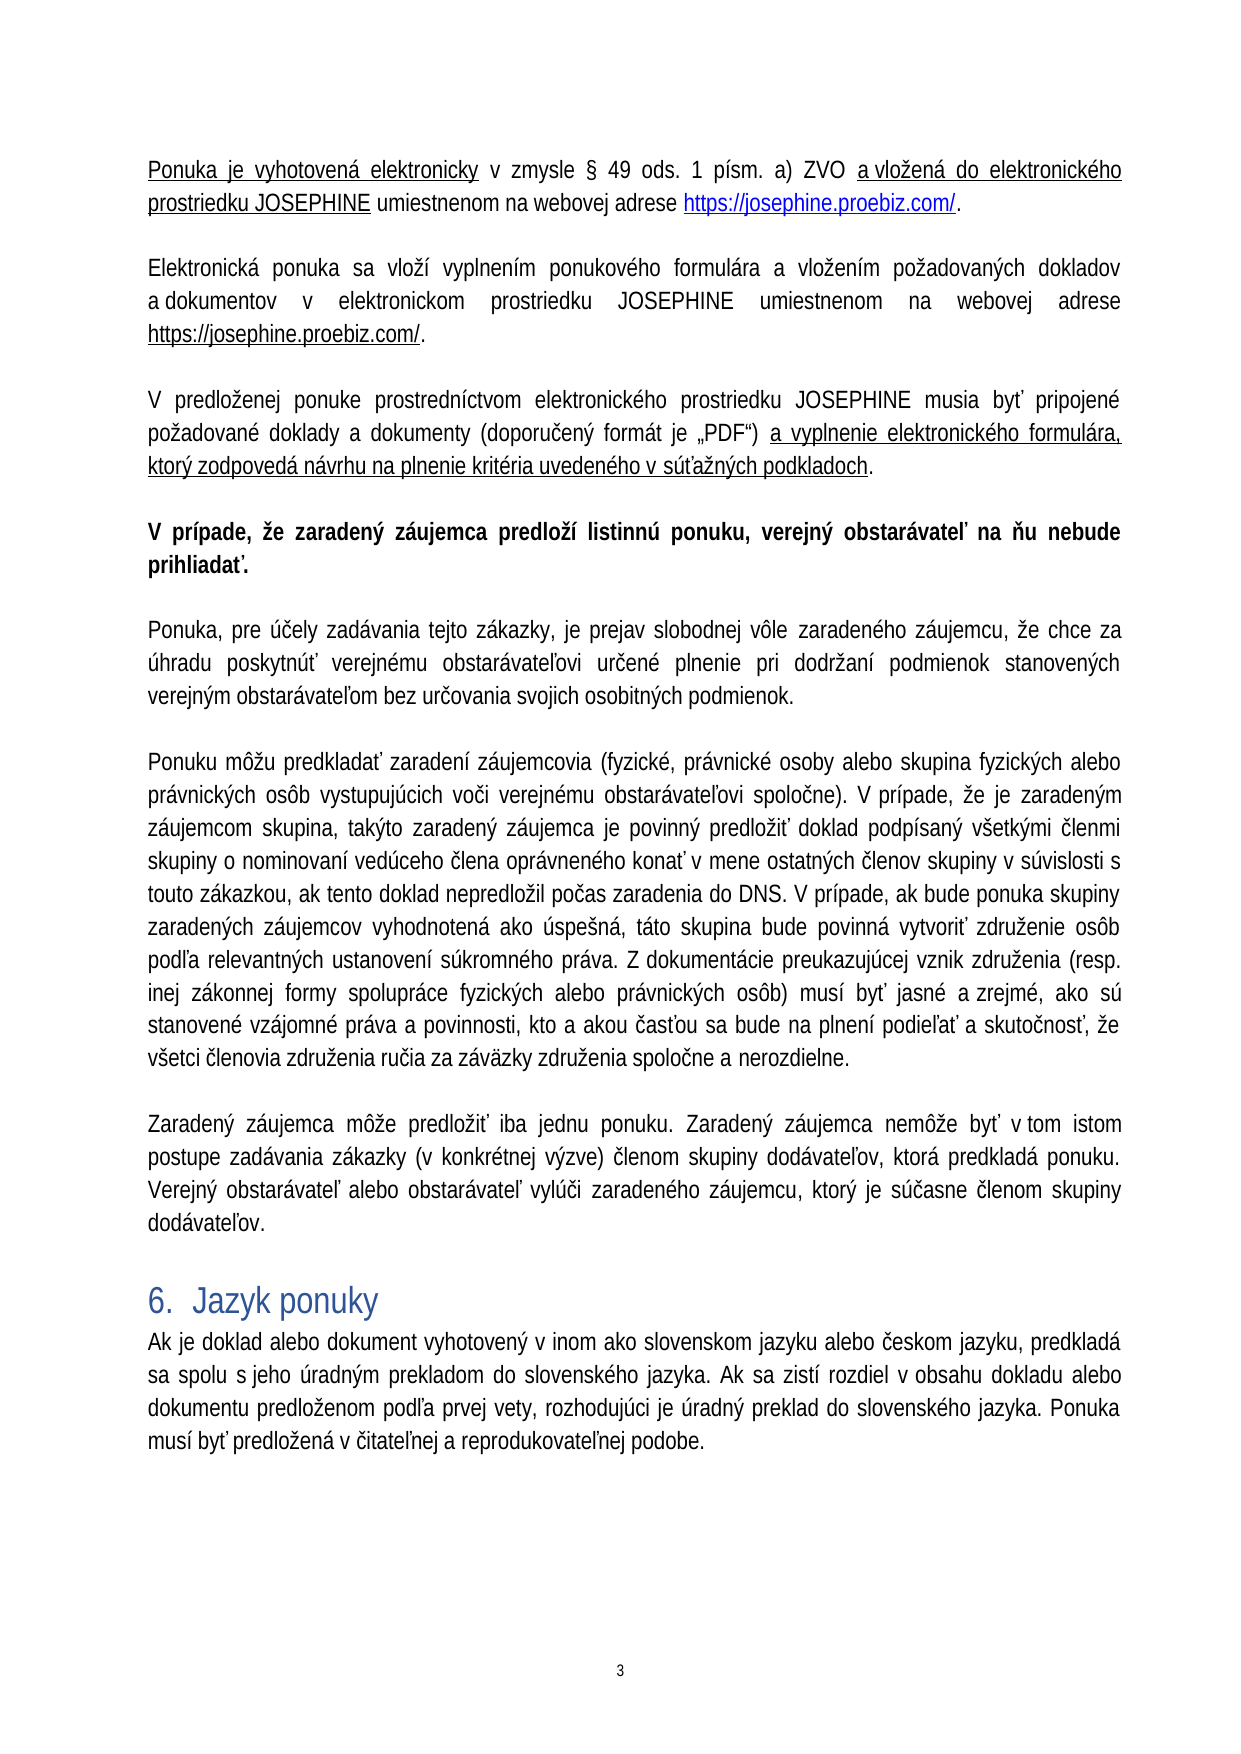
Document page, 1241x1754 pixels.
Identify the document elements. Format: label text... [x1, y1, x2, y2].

text V predloženej ponuke prostredníctvom elektronického prostriedku JOSEPHINE musia byť pripojené požadované doklady a dokumenty (doporučený formát je „PDF“) a vyplnenie elektronického formulára, ktorý zodpovedá návrhu na plnenie kritéria uvedeného v súťažných podkladoch. [148, 385, 1122, 479]
text Ponuku môžu predkladať zaradení záujemcovia (fyzické, právnické osoby alebo skupina fyzických alebo právnických osôb vystupujúcich voči verejnému obstarávateľovi spoločne). V prípade, že je zaradeným záujemcom skupina, takýto zaradený záujemca je povinný predložiť doklad podpísaný všetkými členmi skupiny o nominovaní vedúceho člena oprávneného konať v mene ostatných členov skupiny v súvislosti s touto zákazkou, ak tento doklad nepredložil počas zaradenia do DNS. V prípade, ak bude ponuka skupiny zaradených záujemcov vyhodnotená ako úspešná, táto skupina bude povinná vytvoriť združenie osôb podľa relevantných ustanovení súkromného práva. Z dokumentácie preukazujúcej vznik združenia (resp. inej zákonnej formy spolupráce fyzických alebo právnických osôb) musí byť jasné a zrejmé, ako sú stanovené vzájomné práva a povinnosti, kto a akou časťou sa bude na plnení podieľať a skutočnosť, že všetci členovia združenia ručia za záväzky združenia spoločne a nerozdielne. [148, 747, 1122, 1072]
text Elektronická ponuka sa vloží vyplnením ponukového formulára a vložením požadovaných dokladov a dokumentov v elektronickom prostriedku JOSEPHINE umiestnenom na webovej adrese https://josephine.proebiz.com/. [148, 253, 1122, 348]
text Ponuka je vyhotovená elektronicky v zmysle § 49 ods. 1 písm. a) ZVO a vložená do elektronického prostriedku JOSEPHINE umiestnenom na webovej adrese https://josephine.proebiz.com/. [148, 155, 1122, 216]
text Ponuka, pre účely zadávania tejto zákazky, je prejav slobodnej vôle zaradeného záujemcu, že chce za úhradu poskytnúť verejnému obstarávateľovi určené plnenie pri dodržaní podmienok stanovených verejným obstarávateľom bez určovania svojich osobitných podmienok. [148, 616, 1122, 710]
text Ak je doklad alebo dokument vyhotovený v inom ako slovenskom jazyku alebo českom jazyku, predkladá sa spolu s jeho úradným prekladom do slovenského jazyka. Ak sa zistí rozdiel v obsahu dokladu alebo dokumentu predloženom podľa prvej vety, rozhodujúci je úradný preklad do slovenského jazyka. Ponuka musí byť predložená v čitateľnej a reprodukovateľnej podobe. [148, 1327, 1122, 1455]
subtitle Jazyk ponuky [148, 1278, 1122, 1321]
text Zaradený záujemca môže predložiť iba jednu ponuku. Zaradený záujemca nemôže byť v tom istom postupe zadávania zákazky (v konkrétnej výzve) členom skupiny dodávateľov, ktorá predkladá ponuku. Verejný obstarávateľ alebo obstarávateľ vylúči zaradeného záujemcu, ktorý je súčasne členom skupiny dodávateľov. [148, 1109, 1122, 1237]
text V prípade, že zaradený záujemca predloží listinnú ponuku, verejný obstarávateľ na ňu nebude prihliadať. [148, 517, 1122, 578]
